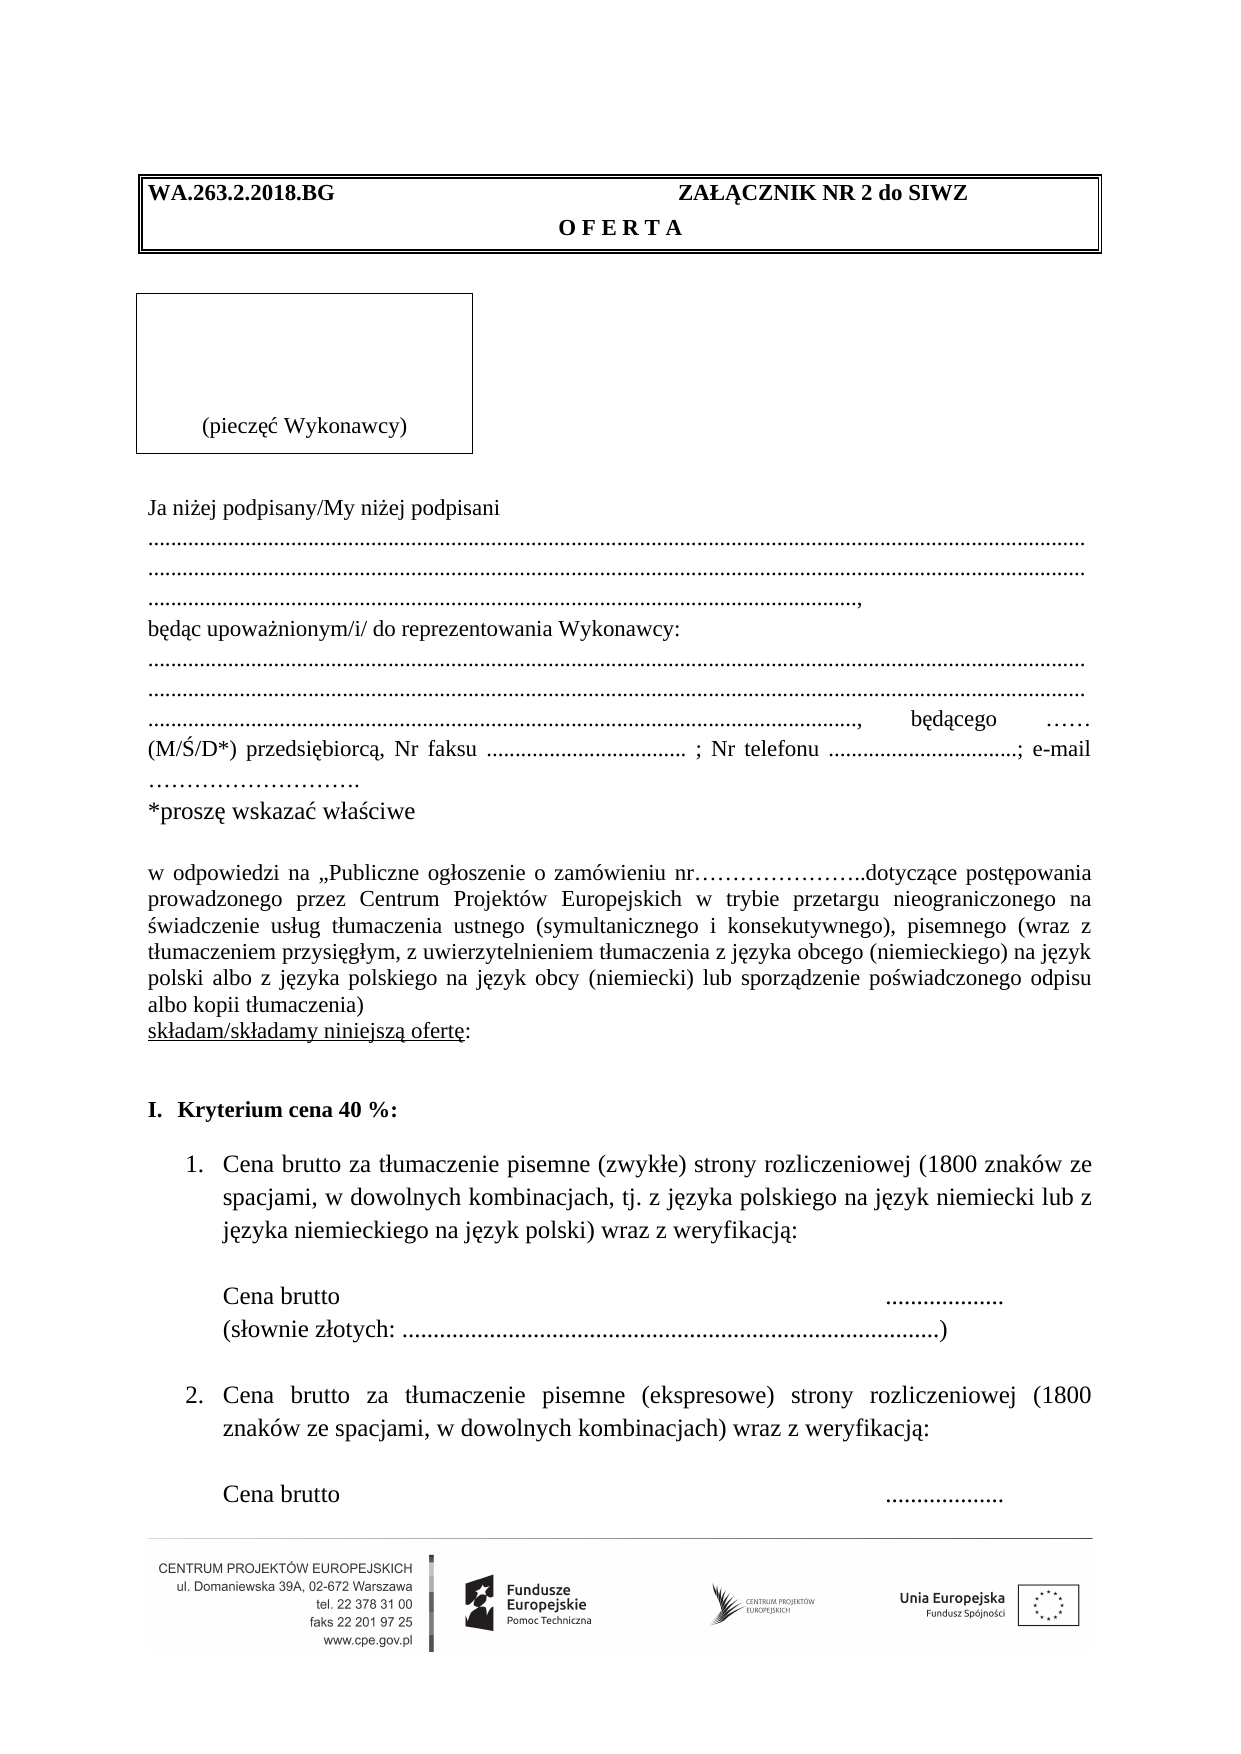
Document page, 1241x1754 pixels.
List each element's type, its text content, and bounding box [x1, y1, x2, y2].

text ...................................................................................................................................................................................................................................................................................................................................................................................................................................................................., będącego …… (M/Ś/D*) przedsiębiorcą, Nr faksu ................................... ; Nr telefonu .................................; e-mail ………………………. [148, 645, 1093, 792]
text Ja niżej podpisany/My niżej podpisani [148, 494, 1093, 520]
text w odpowiedzi na „Publiczne ogłoszenie o zamówieniu nr…………………..dotyczące postępowania prowadzonego przez Centrum Projektów Europejskich w trybie przetargu nieograniczonego na świadczenie usług tłumaczenia ustnego (symultanicznego i konsekutywnego), pisemnego (wraz z tłumaczeniem przysięgłym, z uwierzytelnieniem tłumaczenia z języka obcego (niemieckiego) na język polski albo z języka polskiego na język obcy (niemiecki) lub sporządzenie poświadczonego odpisu albo kopii tłumaczenia) składam/składamy niniejszą ofertę: [148, 859, 1093, 1043]
picture [147, 1538, 1093, 1652]
table_header WA.263.2.2018.BG ZAŁĄCZNIK NR 2 do SIWZ [143, 179, 1098, 214]
table_cell O F E R T A [143, 214, 1098, 249]
text ...................................................................................................................................................................................................................................................................................................................................................................................................................................................................., [148, 524, 1093, 611]
text (słownie złotych: ......................................................................................) [223, 1314, 1093, 1343]
list Kryterium cena 40 %: [162, 1096, 1093, 1123]
list Cena brutto za tłumaczenie pisemne (ekspresowe) strony rozliczeniowej (1800 znaków ze spacjami, w dowolnych kombinacjach) wraz z weryfikacją: [185, 1380, 1093, 1442]
text *proszę wskazać właściwe [148, 796, 1093, 824]
text będąc upoważnionym/i/ do reprezentowania Wykonawcy: [148, 614, 1093, 641]
table_header (pieczęć Wykonawcy) [137, 294, 472, 453]
text Cena brutto ................... [223, 1281, 1093, 1310]
list Cena brutto za tłumaczenie pisemne (zwykłe) strony rozliczeniowej (1800 znaków ze spacjami, w dowolnych kombinacjach, tj. z języka polskiego na język niemiecki lub z języka niemieckiego na język polski) wraz z weryfikacją: [185, 1149, 1093, 1244]
text Cena brutto ................... [223, 1479, 1093, 1508]
